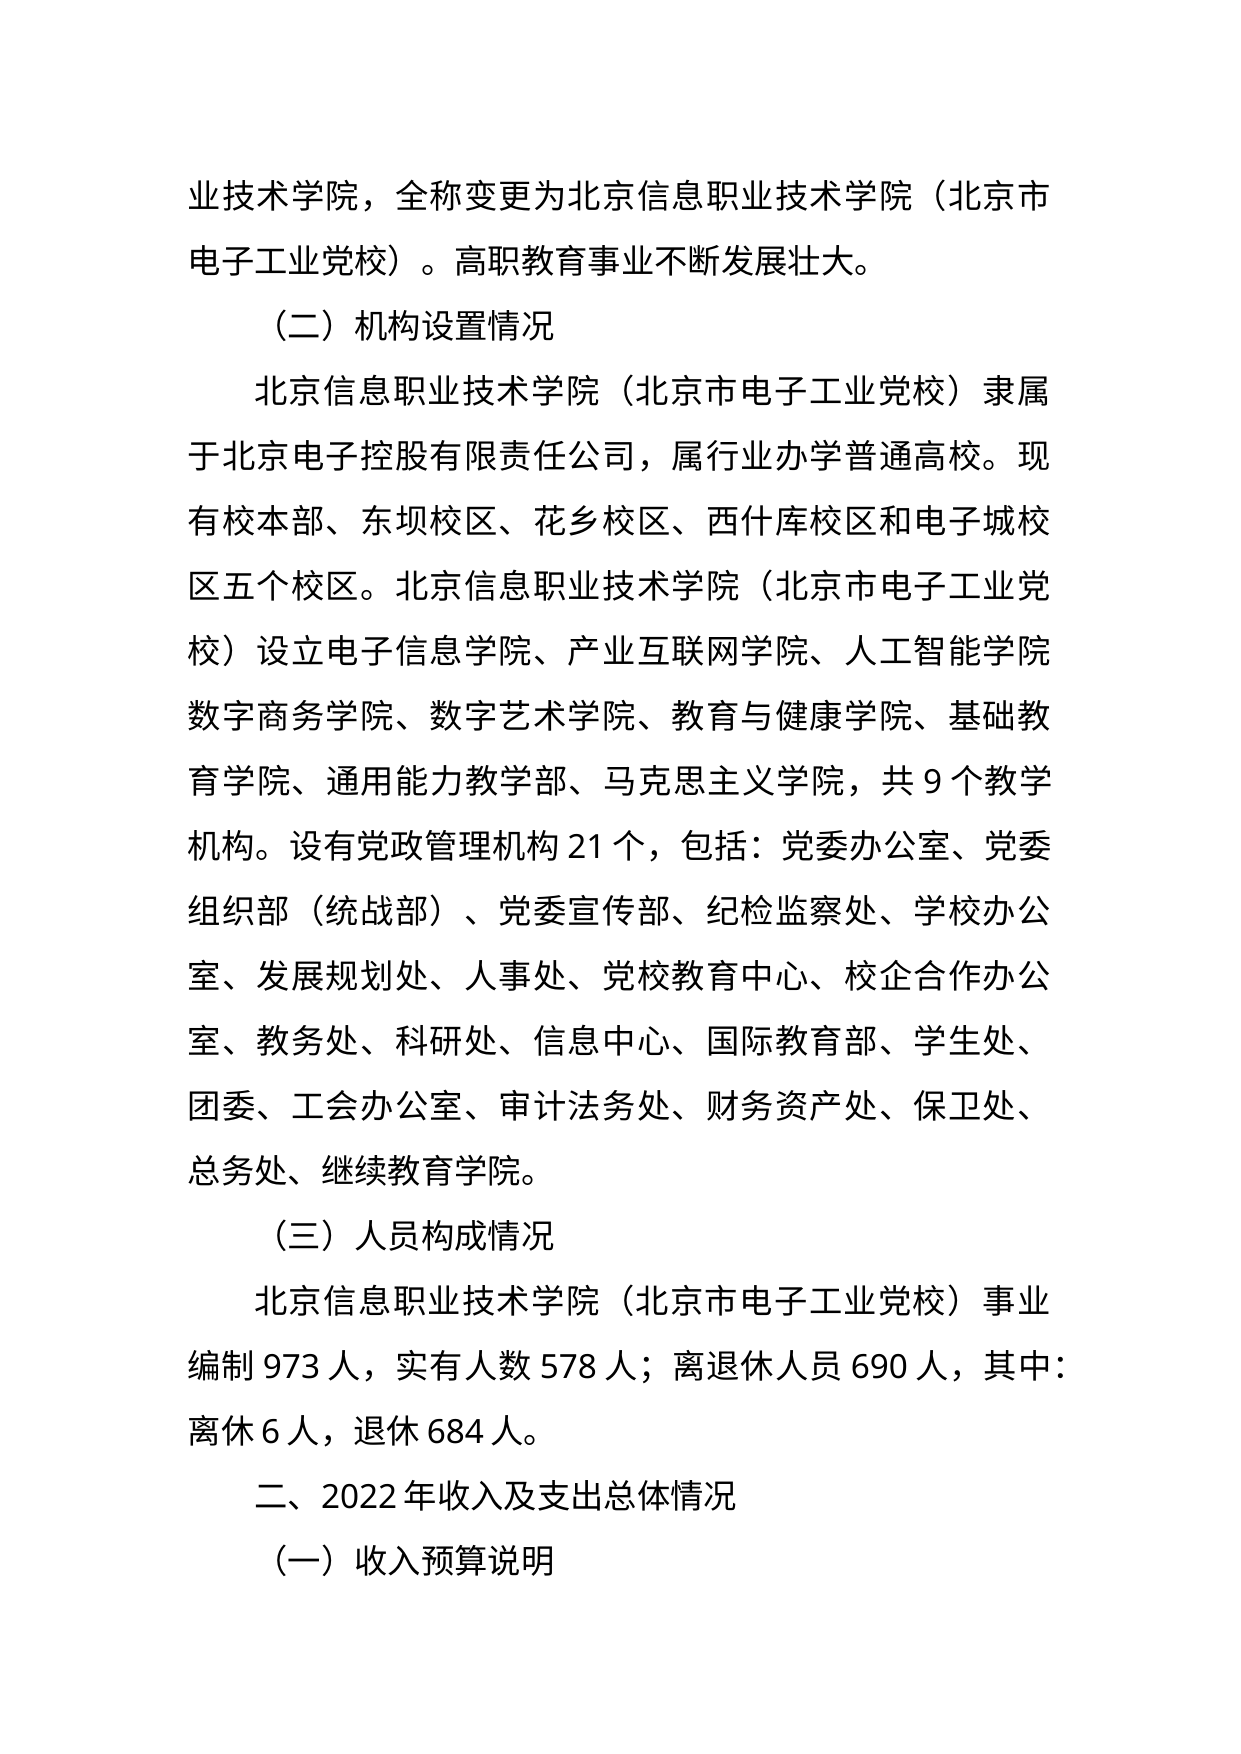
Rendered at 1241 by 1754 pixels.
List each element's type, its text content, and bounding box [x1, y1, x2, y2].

text 北京信息职业技术学院（北京市电子工业党校）事业编制973人，实有人数578人；离退休人员690人，其中：离休6人，退休684人。 [187, 1267, 1053, 1462]
text （一）收入预算说明 [187, 1527, 1053, 1592]
text （三）人员构成情况 [187, 1202, 1053, 1267]
text 北京信息职业技术学院（北京市电子工业党校）隶属于北京电子控股有限责任公司，属行业办学普通高校。现有校本部、东坝校区、花乡校区、西什库校区和电子城校区五个校区。北京信息职业技术学院（北京市电子工业党校）设立电子信息学院、产业互联网学院、人工智能学院、数字商务学院、数字艺术学院、教育与健康学院、基础教育学院、通用能力教学部、马克思主义学院，共9个教学机构。设有党政管理机构21个，包括：党委办公室、党委组织部（统战部）、党委宣传部、纪检监察处、学校办公室、发展规划处、人事处、党校教育中心、校企合作办公室、教务处、科研处、信息中心、国际教育部、学生处、团委、工会办公室、审计法务处、财务资产处、保卫处、总务处、继续教育学院。 [187, 357, 1053, 1202]
text （二）机构设置情况 [187, 292, 1053, 357]
text 二、2022年收入及支出总体情况 [187, 1462, 1053, 1527]
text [187, 162, 1053, 292]
